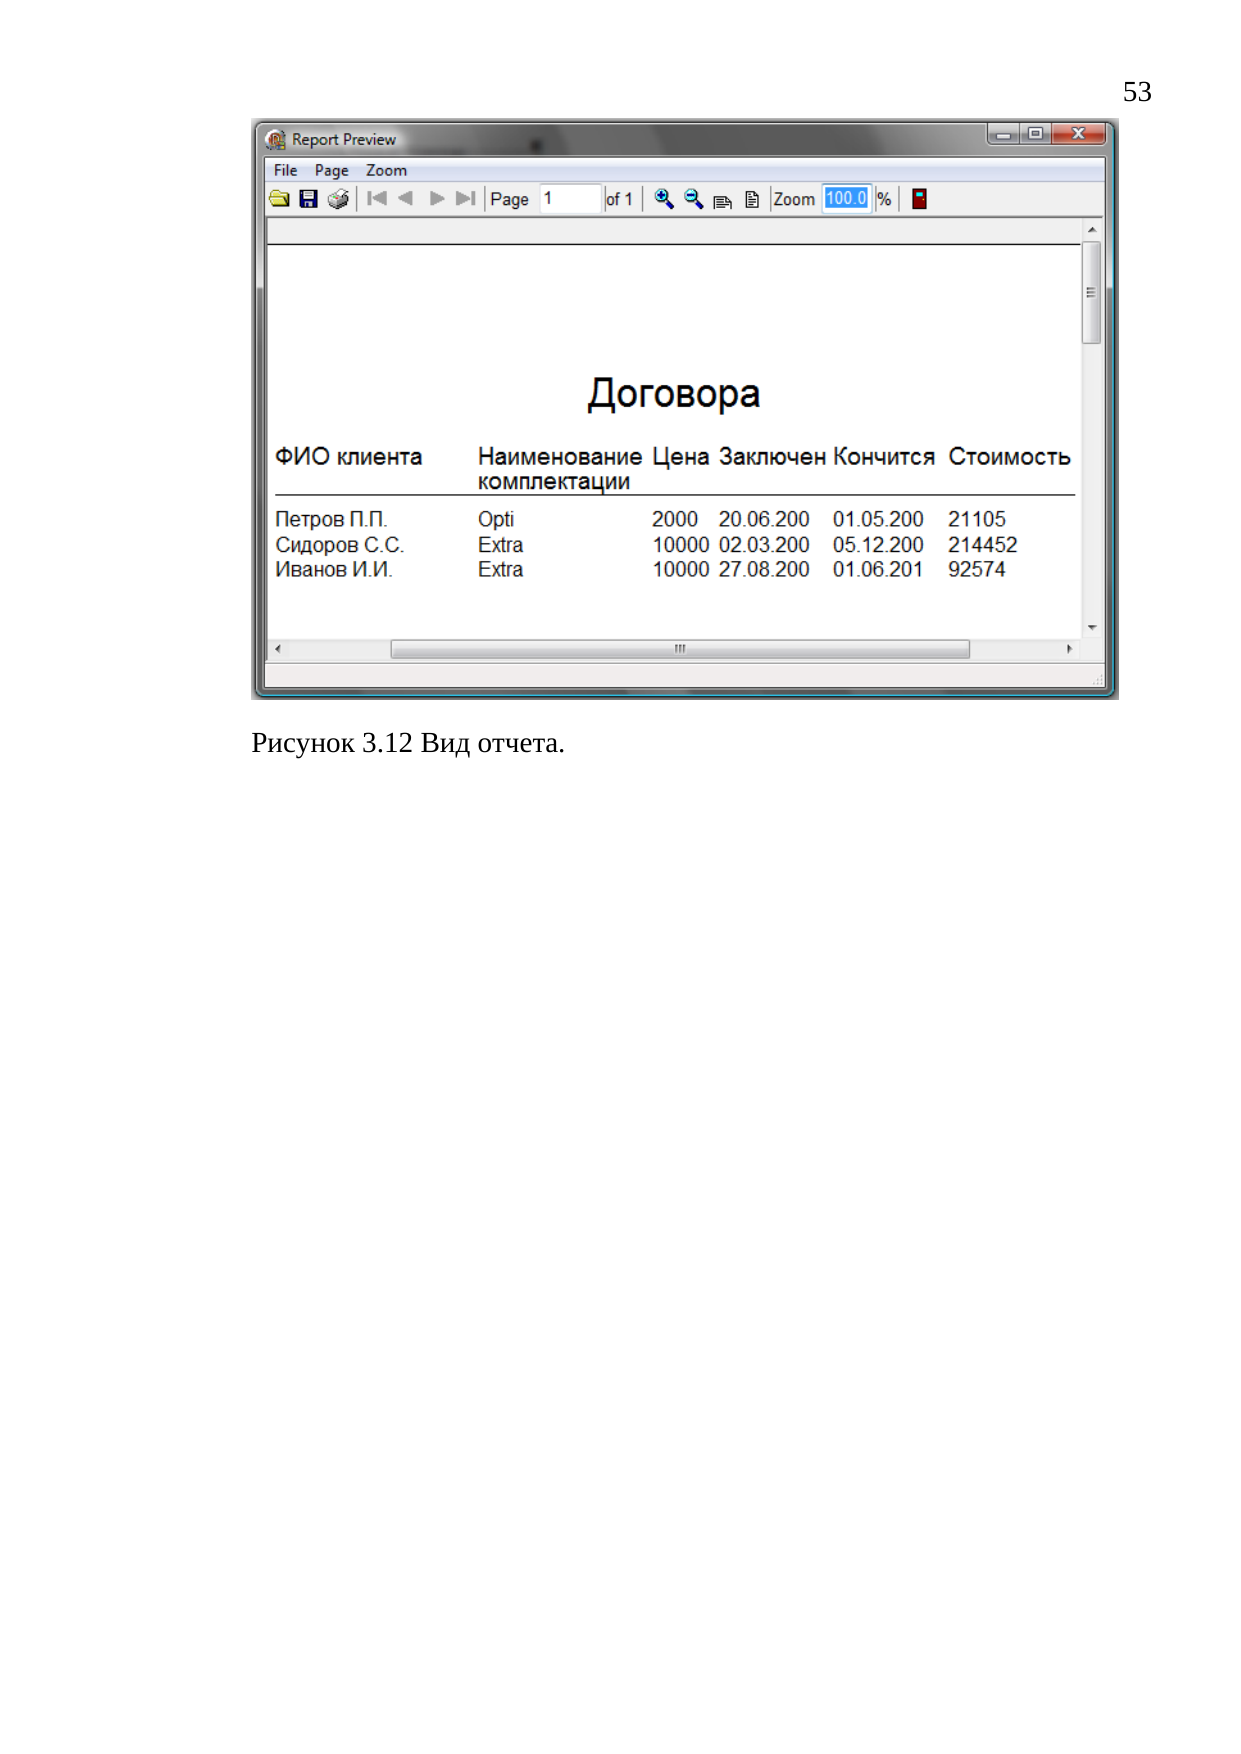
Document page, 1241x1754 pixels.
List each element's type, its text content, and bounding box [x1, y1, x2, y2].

text Рисунок 3.12 Вид отчета. [177, 725, 1152, 759]
picture [251, 118, 1119, 700]
